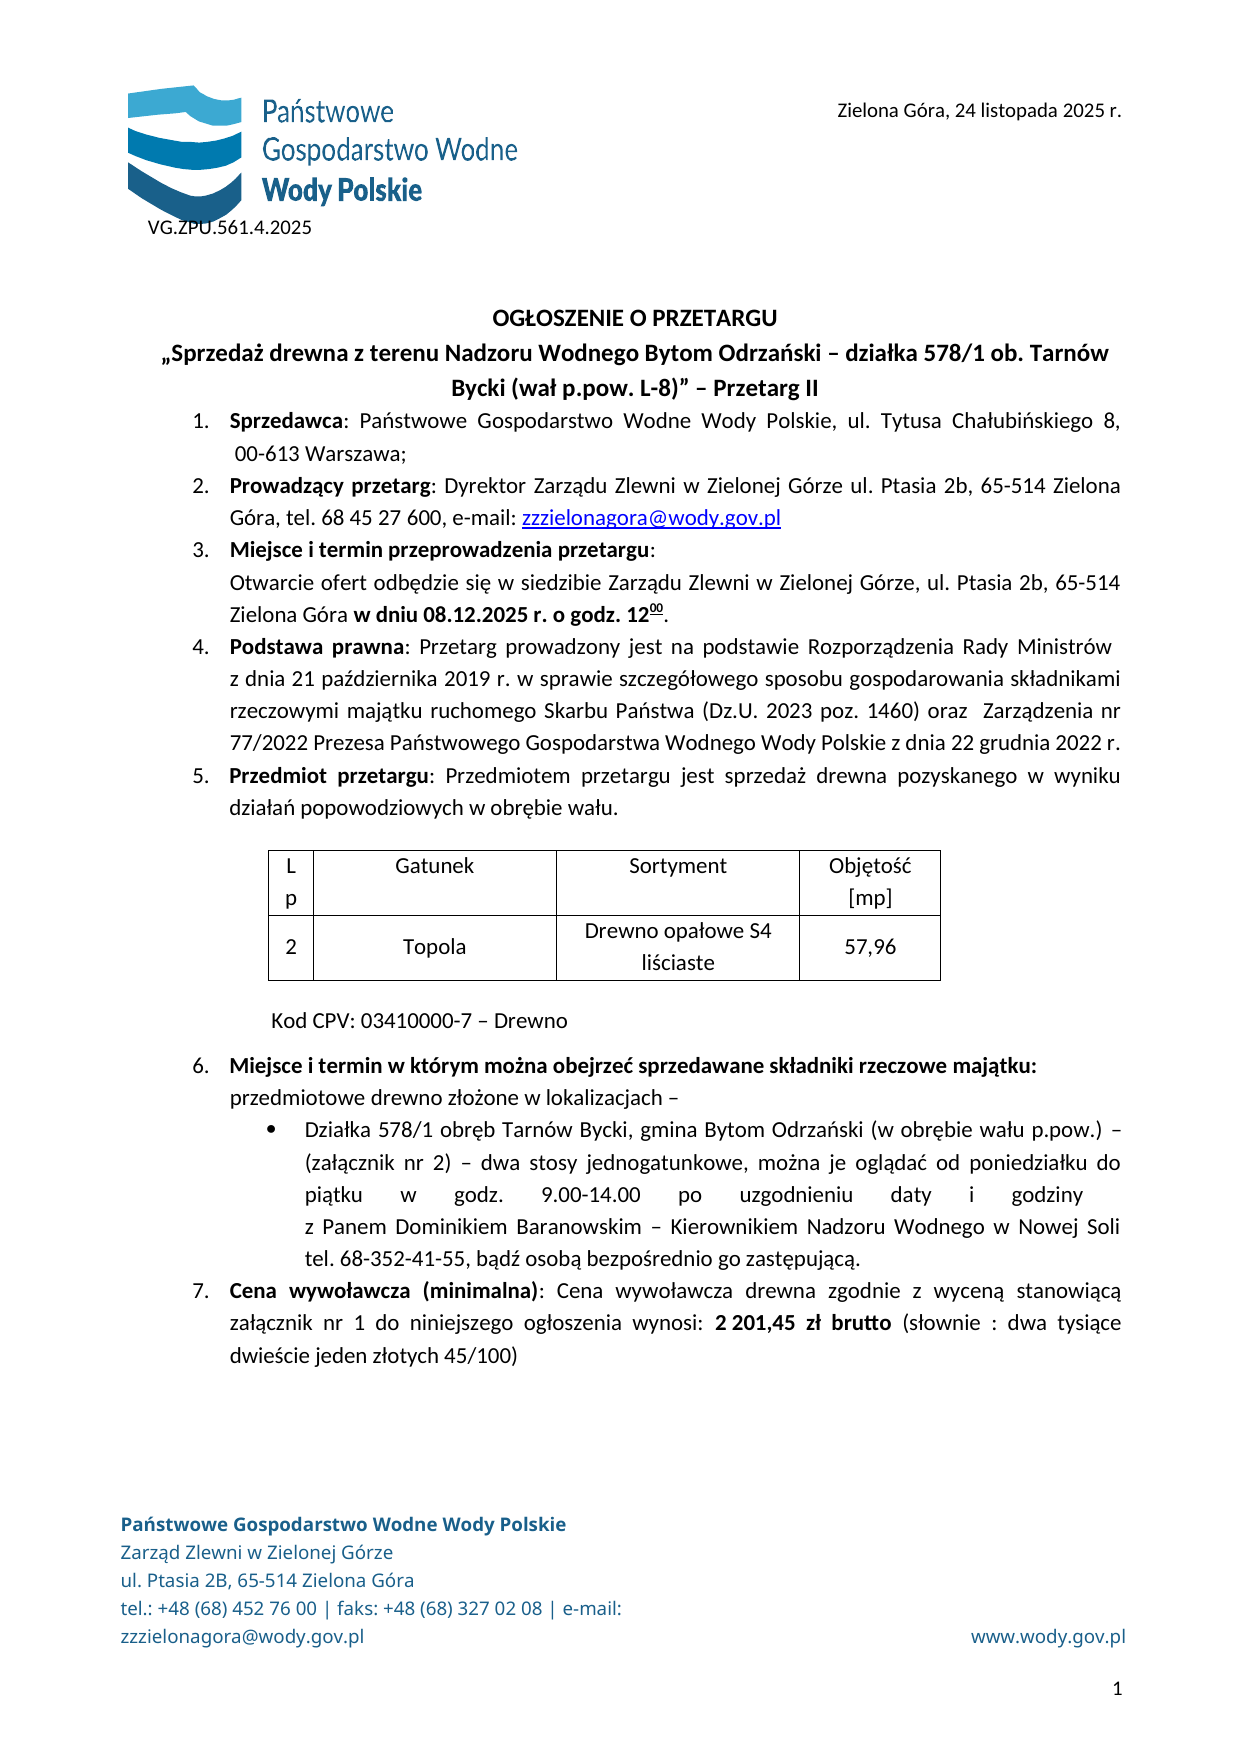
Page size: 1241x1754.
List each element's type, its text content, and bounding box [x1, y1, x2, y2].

list Prowadzący przetarg: Dyrektor Zarządu Zlewni w Zielonej Górze ul. Ptasia 2b, 65-514 Zielona Góra, tel. 68 45 27 600, e-mail: zzzielonagora@wody.gov.pl [192, 471, 1122, 531]
text VG.ZPU.561.4.2025 [148, 214, 1122, 239]
text OGŁOSZENIE O PRZETARGU [148, 302, 1122, 332]
list Miejsce i termin przeprowadzenia przetargu: [192, 535, 1122, 563]
table_header Lp [269, 851, 313, 915]
table_header Sortyment [557, 851, 799, 915]
text Zielona Góra, 24 listopada 2025 r. [148, 97, 1122, 123]
text Kod CPV: 03410000-7 – Drewno [148, 1006, 1122, 1034]
table_cell 57,96 [800, 916, 940, 980]
list Miejsce i termin w którym można obejrzeć sprzedawane składniki rzeczowe majątku: [192, 1051, 1122, 1079]
list Działka 578/1 obręb Tarnów Bycki, gmina Bytom Odrzański (w obrębie wału p.pow.) – (załącznik nr 2) – dwa stosy jednogatunkowe, można je oglądać od poniedziałku do piątku w godz. 9.00-14.00 po uzgodnieniu daty i godziny z Panem Dominikiem Baranowskim – Kierownikiem Nadzoru Wodnego w Nowej Soli tel. 68-352-41-55, bądź osobą bezpośrednio go zastępującą. [267, 1115, 1122, 1272]
table_cell Topola [314, 916, 556, 980]
table_header Objętość [mp] [800, 851, 940, 915]
list Cena wywoławcza (minimalna): Cena wywoławcza drewna zgodnie z wyceną stanowiącą załącznik nr 1 do niniejszego ogłoszenia wynosi: 2 201,45 zł brutto (słownie : dwa tysiące dwieście jeden złotych 45/100) [192, 1276, 1122, 1369]
table_header Gatunek [314, 851, 556, 915]
text Otwarcie ofert odbędzie się w siedzibie Zarządu Zlewni w Zielonej Górze, ul. Ptasia 2b, 65-514 Zielona Góra w dniu 08.12.2025 r. o godz. 1200. [229, 568, 1122, 628]
text „Sprzedaż drewna z terenu Nadzoru Wodnego Bytom Odrzański – działka 578/1 ob. Tarnów Bycki (wał p.pow. L-8)” – Przetarg II [148, 337, 1122, 402]
list Przedmiot przetargu: Przedmiotem przetargu jest sprzedaż drewna pozyskanego w wyniku działań popowodziowych w obrębie wału. [192, 761, 1122, 821]
table_cell Drewno opałowe S4 liściaste [557, 916, 799, 980]
list Sprzedawca: Państwowe Gospodarstwo Wodne Wody Polskie, ul. Tytusa Chałubińskiego 8, 00-613 Warszawa; [192, 407, 1122, 467]
list Podstawa prawna: Przetarg prowadzony jest na podstawie Rozporządzenia Rady Ministrów z dnia 21 października 2019 r. w sprawie szczegółowego sposobu gospodarowania składnikami rzeczowymi majątku ruchomego Skarbu Państwa (Dz.U. 2023 poz. 1460) oraz Zarządzenia nr 77/2022 Prezesa Państwowego Gospodarstwa Wodnego Wody Polskie z dnia 22 grudnia 2022 r. [192, 632, 1122, 757]
text przedmiotowe drewno złożone w lokalizacjach – [229, 1083, 1122, 1111]
table_cell 2 [269, 916, 313, 980]
